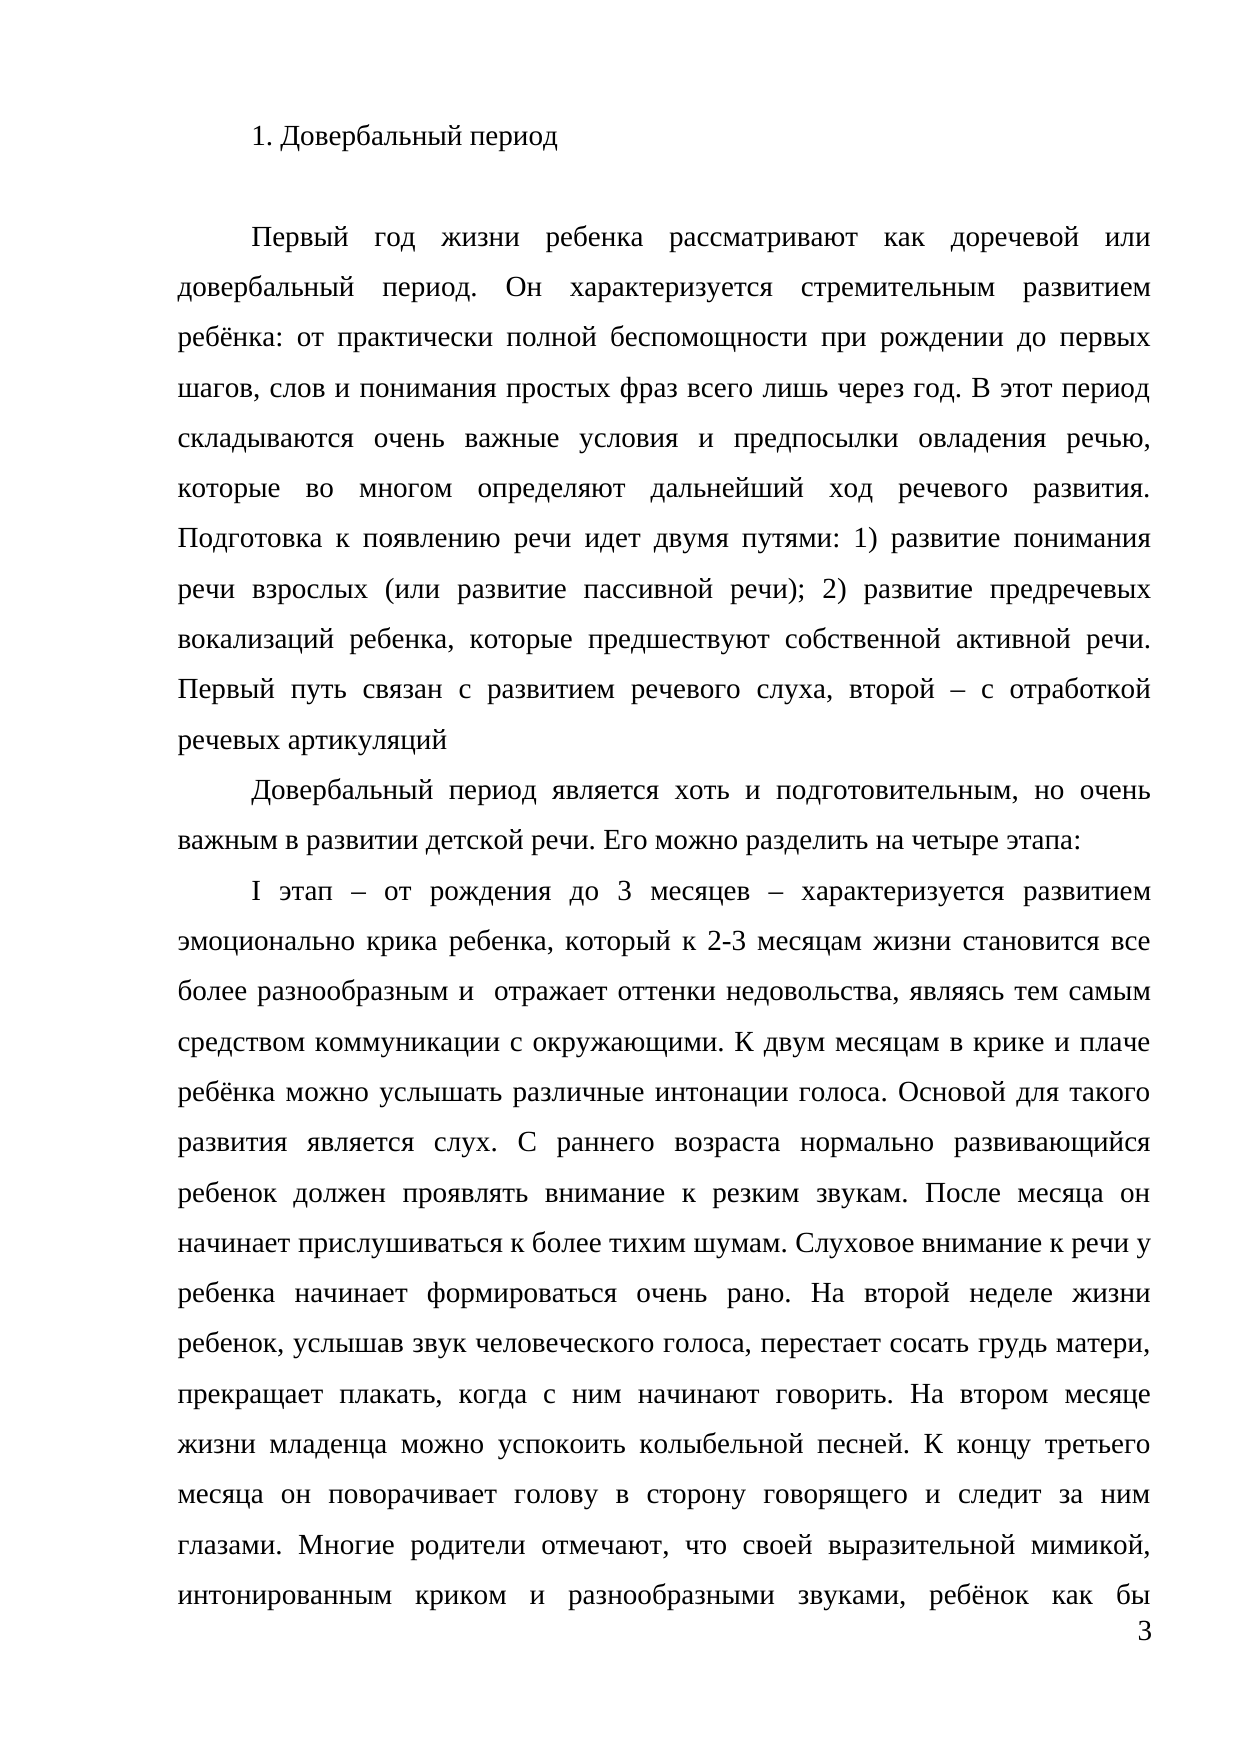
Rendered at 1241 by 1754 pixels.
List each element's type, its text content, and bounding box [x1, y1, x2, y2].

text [177, 873, 1152, 1611]
subtitle 1. Довербальный период [177, 118, 1152, 152]
text Довербальный период является хоть и подготовительным, но очень важным в развитии детской речи. Его можно разделить на четыре этапа: [177, 772, 1152, 856]
text Первый год жизни ребенка рассматривают как доречевой или довербальный период. Он характеризуется стремительным развитием ребёнка: от практически полной беспомощности при рождении до первых шагов, слов и понимания простых фраз всего лишь через год. В этот период складываются очень важные условия и предпосылки овладения речью, которые во многом определяют дальнейший ход речевого развития. Подготовка к появлению речи идет двумя путями: 1) развитие понимания речи взрослых (или развитие пассивной речи); 2) развитие предречевых вокализаций ребенка, которые предшествуют собственной активной речи. Первый путь связан с развитием речевого слуха, второй – с отработкой речевых артикуляций [177, 219, 1152, 755]
